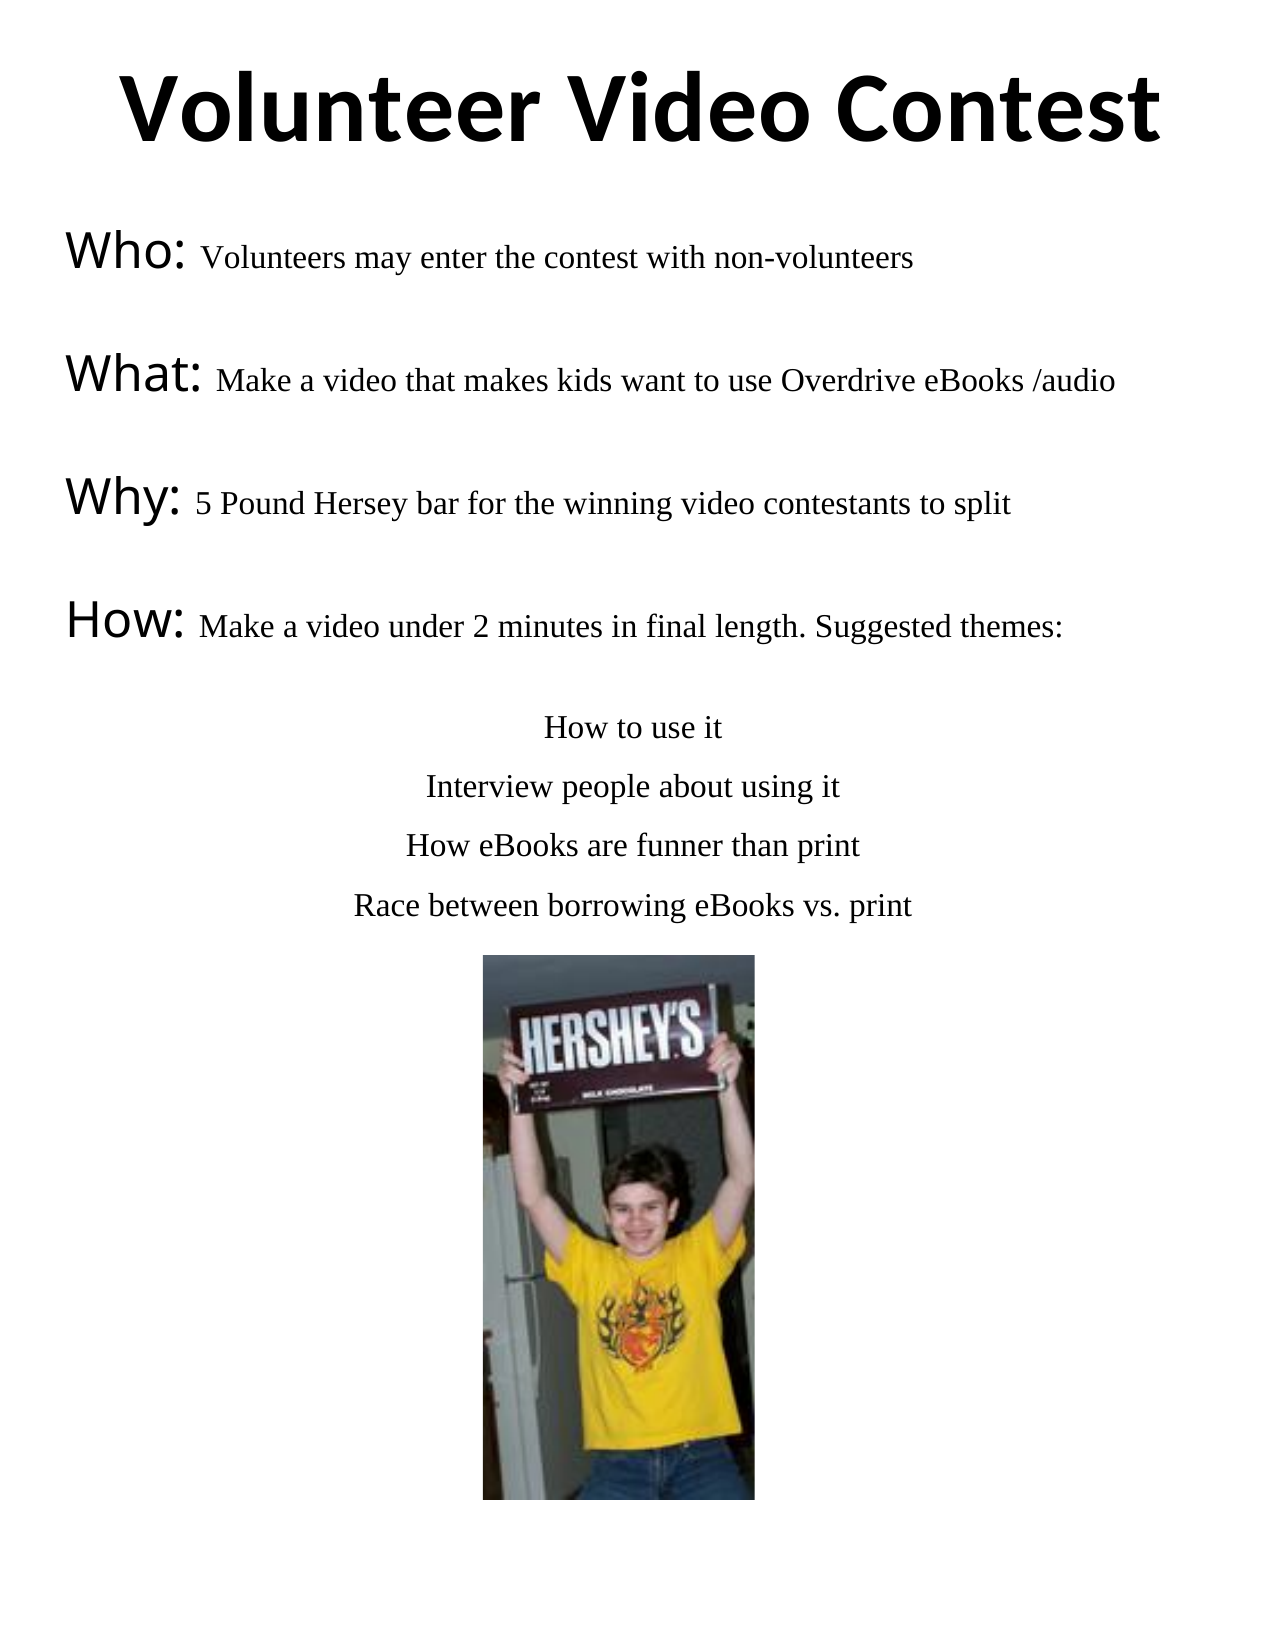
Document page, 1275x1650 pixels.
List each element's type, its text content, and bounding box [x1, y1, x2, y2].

text How eBooks are funner than print [66, 826, 1200, 864]
text Why: 5 Pound Hersey bar for the winning video contestants to split [66, 461, 1200, 529]
text How: Make a video under 2 minutes in final length. Suggested themes: [66, 584, 1200, 652]
text Who: Volunteers may enter the contest with non-volunteers [66, 215, 1200, 283]
text Interview people about using it [66, 767, 1200, 805]
picture [482, 955, 755, 1500]
text What: Make a video that makes kids want to use Overdrive eBooks /audio [66, 338, 1200, 406]
text Race between borrowing eBooks vs. print [66, 885, 1200, 923]
text How to use it [66, 707, 1200, 746]
